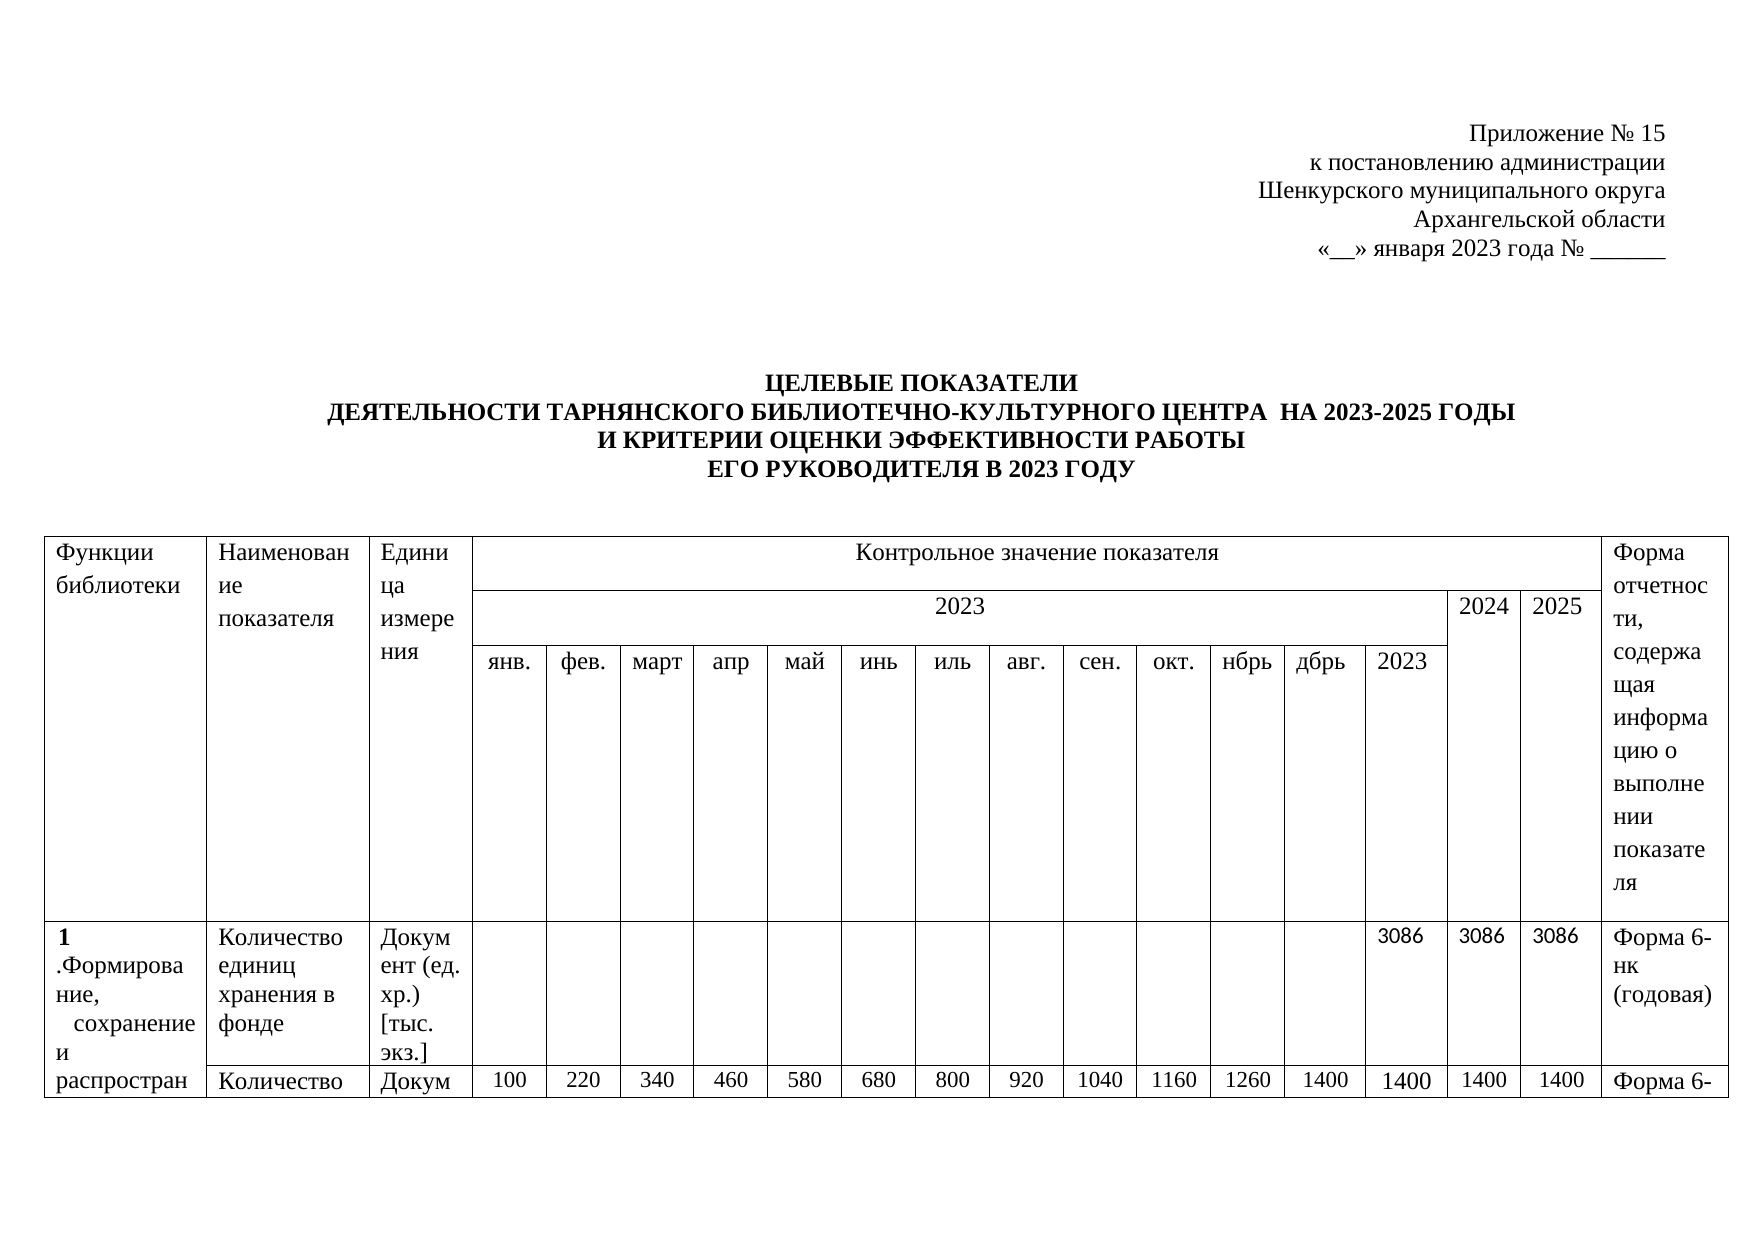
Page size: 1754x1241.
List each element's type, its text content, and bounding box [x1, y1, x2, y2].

table_cell иль [916, 646, 989, 921]
table_header Единица измерения [370, 537, 472, 921]
table_cell [990, 922, 1063, 1065]
table_cell [1211, 922, 1284, 1065]
table_cell 3086 [1521, 922, 1601, 1065]
title Шенкурского муниципального округа [177, 176, 1665, 204]
title И КРИТЕРИИ ОЦЕНКИ ЭФФЕКТИВНОСТИ РАБОТЫ [177, 425, 1665, 454]
table_cell [694, 922, 767, 1065]
table_cell 2025 [1521, 591, 1601, 921]
table_cell 580 [768, 1066, 841, 1097]
table_cell апр [694, 646, 767, 921]
table_cell 100 [473, 1066, 546, 1097]
table_cell Количество единиц хранения в фонде [207, 922, 369, 1065]
table_cell [1137, 922, 1210, 1065]
table_cell нбрь [1211, 646, 1284, 921]
table_cell 2023 [1366, 646, 1447, 921]
title Приложение № 15 [177, 118, 1665, 147]
table_cell янв. [473, 646, 546, 921]
table_cell [547, 922, 620, 1065]
table_header Наименование показателя [207, 537, 369, 921]
table_cell Документ (ед. хр.) [тыс. экз.] [370, 922, 472, 1065]
table_cell 340 [621, 1066, 693, 1097]
table_cell 3086 [1448, 922, 1520, 1065]
table_cell 800 [916, 1066, 989, 1097]
table_cell [842, 922, 915, 1065]
table_cell авг. [990, 646, 1063, 921]
table_cell 1400 [1285, 1066, 1365, 1097]
table_cell май [768, 646, 841, 921]
table_cell 1400 [1366, 1066, 1447, 1097]
table_cell 2023 [473, 591, 1447, 645]
table_cell 2024 [1448, 591, 1520, 921]
table_cell 920 [990, 1066, 1063, 1097]
table_cell 1160 [1137, 1066, 1210, 1097]
table_header Функции библиотеки [45, 537, 206, 921]
table_cell 3086 [1366, 922, 1447, 1065]
title к постановлению администрации [177, 147, 1665, 176]
title ДЕЯТЕЛЬНОСТИ ТАРНЯНСКОГО БИБЛИОТЕЧНО-КУЛЬТУРНОГО ЦЕНТРА НА 2023-2025 ГОДЫ [177, 397, 1665, 425]
table_cell окт. [1137, 646, 1210, 921]
table_header Форма отчетности, содержащая информацию о выполнении показателя [1602, 537, 1728, 921]
table_cell 1.Формирование, сохранение и распространение культурного наследия [45, 922, 206, 1097]
table_cell 1040 [1064, 1066, 1136, 1097]
title ЕГО РУКОВОДИТЕЛЯ В 2023 ГОДУ [177, 454, 1665, 483]
table_cell 460 [694, 1066, 767, 1097]
title ЦЕЛЕВЫЕ ПОКАЗАТЕЛИ [177, 368, 1665, 397]
table_cell фев. [547, 646, 620, 921]
table_cell Форма 6-нк (годовая) [1602, 922, 1728, 1065]
table_cell 220 [547, 1066, 620, 1097]
title Архангельской области [177, 204, 1665, 233]
table_cell [768, 922, 841, 1065]
table_cell 680 [842, 1066, 915, 1097]
table_cell 1400 [1448, 1066, 1520, 1097]
title «__» января 2023 года № ______ [177, 233, 1665, 262]
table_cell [370, 1066, 472, 1097]
table_cell инь [842, 646, 915, 921]
table_cell [1064, 922, 1136, 1065]
table_cell 1260 [1211, 1066, 1284, 1097]
table_cell [621, 922, 693, 1065]
table_cell дбрь [1285, 646, 1365, 921]
table_header Контрольное значение показателя [473, 537, 1601, 590]
table_cell [916, 922, 989, 1065]
table_cell Форма 6-нк [1602, 1066, 1728, 1097]
table_cell 1400 [1521, 1066, 1601, 1097]
table_cell март [621, 646, 693, 921]
table_cell сен. [1064, 646, 1136, 921]
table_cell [207, 1066, 369, 1097]
table_cell [473, 922, 546, 1065]
table_cell [1285, 922, 1365, 1065]
